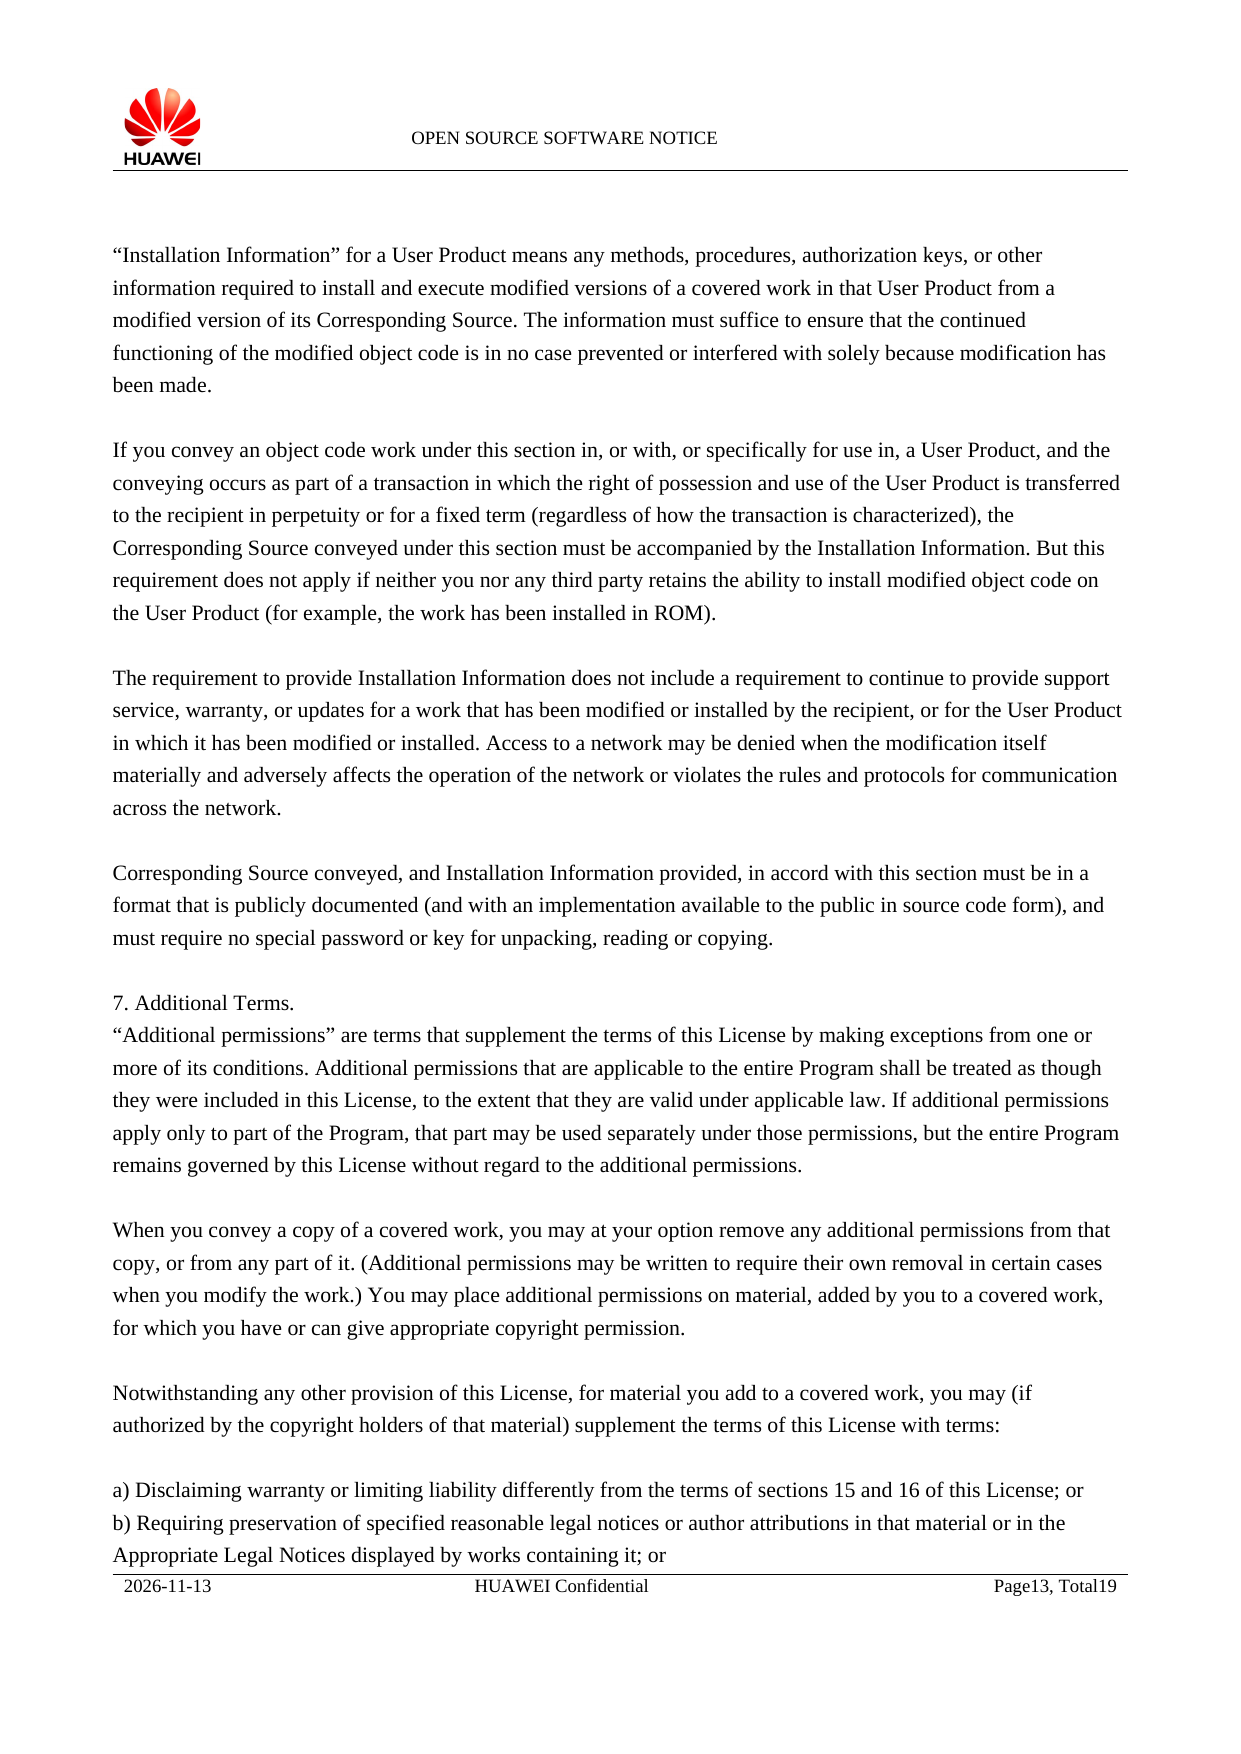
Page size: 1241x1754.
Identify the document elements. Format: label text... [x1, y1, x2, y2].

picture [124, 88, 201, 165]
